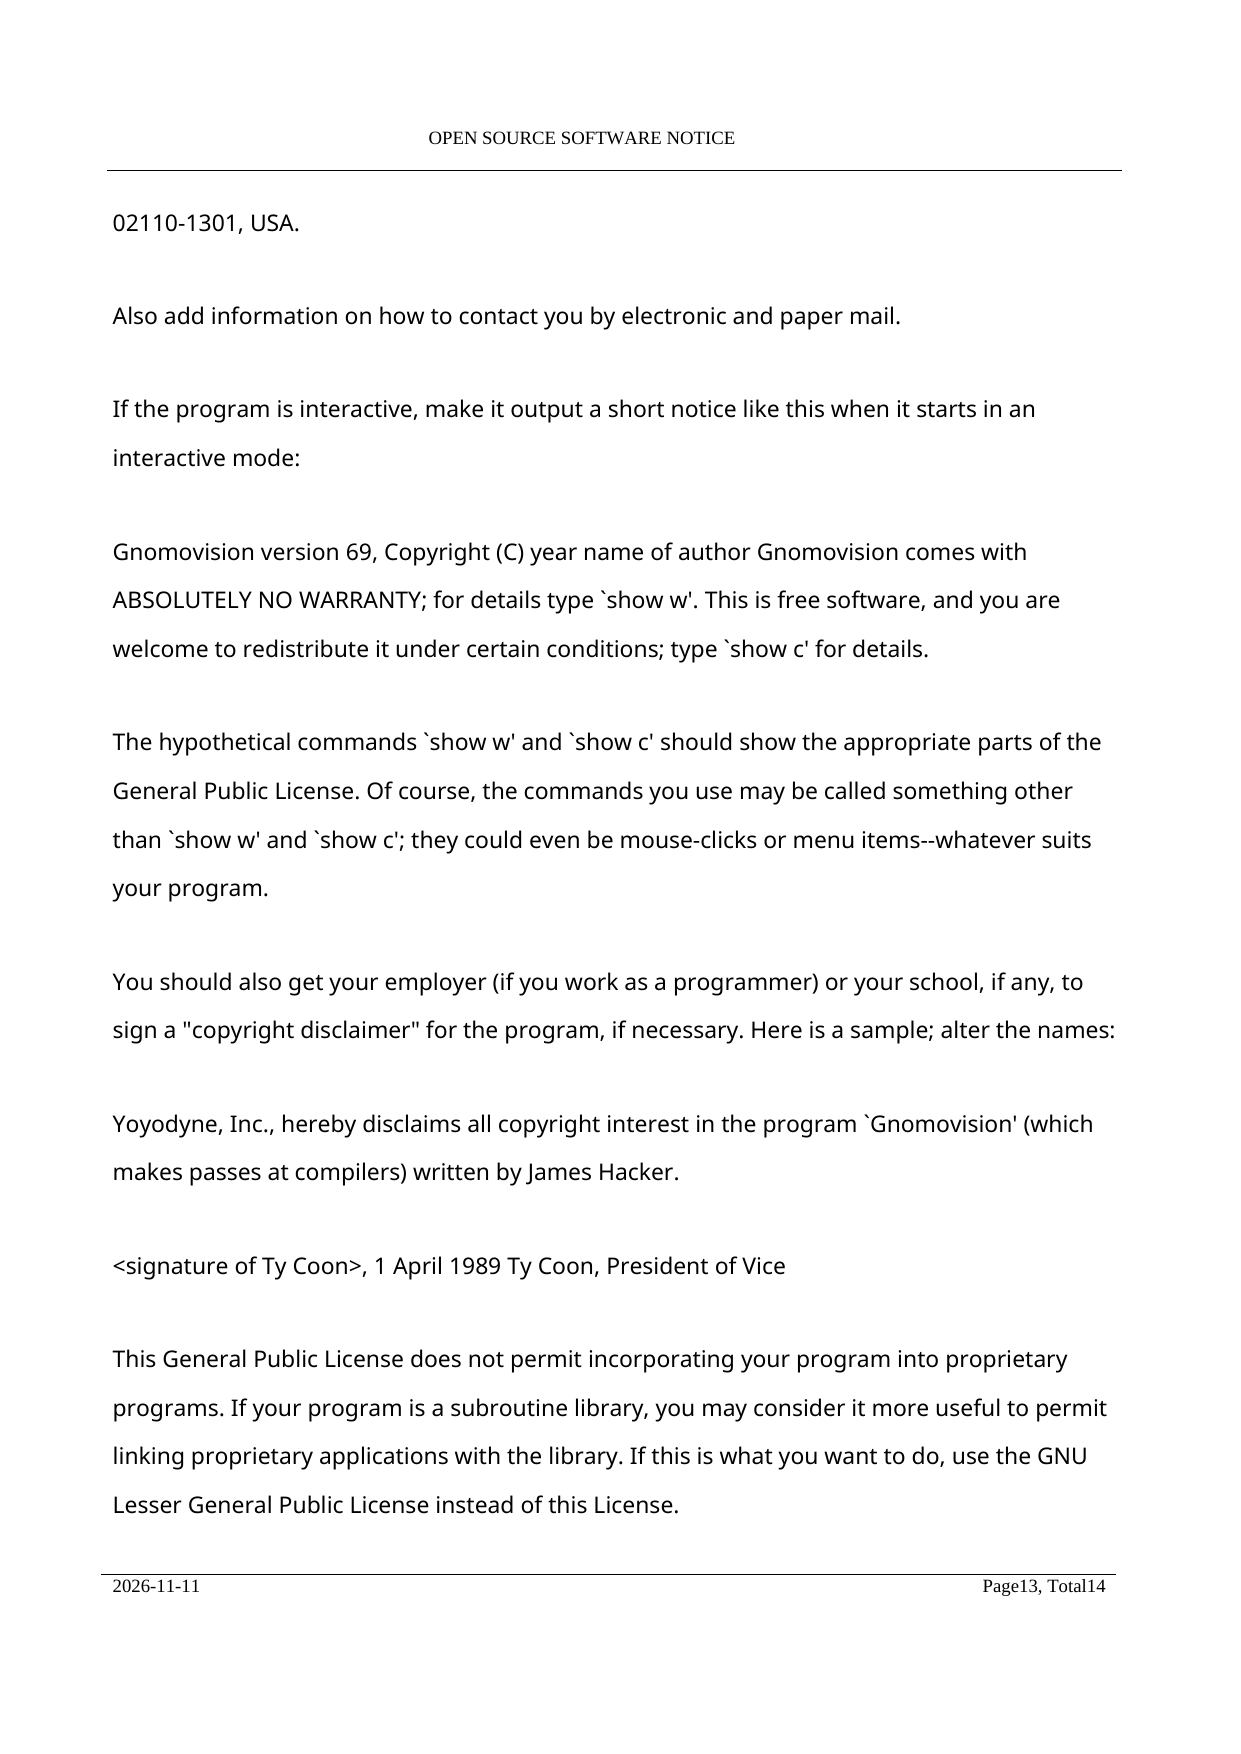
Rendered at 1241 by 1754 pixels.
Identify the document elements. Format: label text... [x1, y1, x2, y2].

text This General Public License does not permit incorporating your program into proprietary programs. If your program is a subroutine library, you may consider it more useful to permit linking proprietary applications with the library. If this is what you want to do, use the GNU Lesser General Public License instead of this License. [112, 1342, 1128, 1521]
text You should also get your employer (if you work as a programmer) or your school, if any, to sign a "copyright disclaimer" for the program, if necessary. Here is a sample; alter the names: [112, 965, 1128, 1046]
text The hypothetical commands `show w' and `show c' should show the appropriate parts of the General Public License. Of course, the commands you use may be called something other than `show w' and `show c'; they could even be mouse-clicks or menu items--whatever suits your program. [112, 726, 1128, 904]
text If the program is interactive, make it output a short notice like this when it starts in an interactive mode: [112, 393, 1128, 474]
text <signature of Ty Coon>, 1 April 1989 Ty Coon, President of Vice [112, 1249, 1128, 1281]
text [112, 206, 1128, 239]
text Yoyodyne, Inc., hereby disclaims all copyright interest in the program `Gnomovision' (which makes passes at compilers) written by James Hacker. [112, 1107, 1128, 1188]
text Also add information on how to contact you by electronic and paper mail. [112, 299, 1128, 332]
text Gnomovision version 69, Copyright (C) year name of author Gnomovision comes with ABSOLUTELY NO WARRANTY; for details type `show w'. This is free software, and you are welcome to redistribute it under certain conditions; type `show c' for details. [112, 535, 1128, 665]
